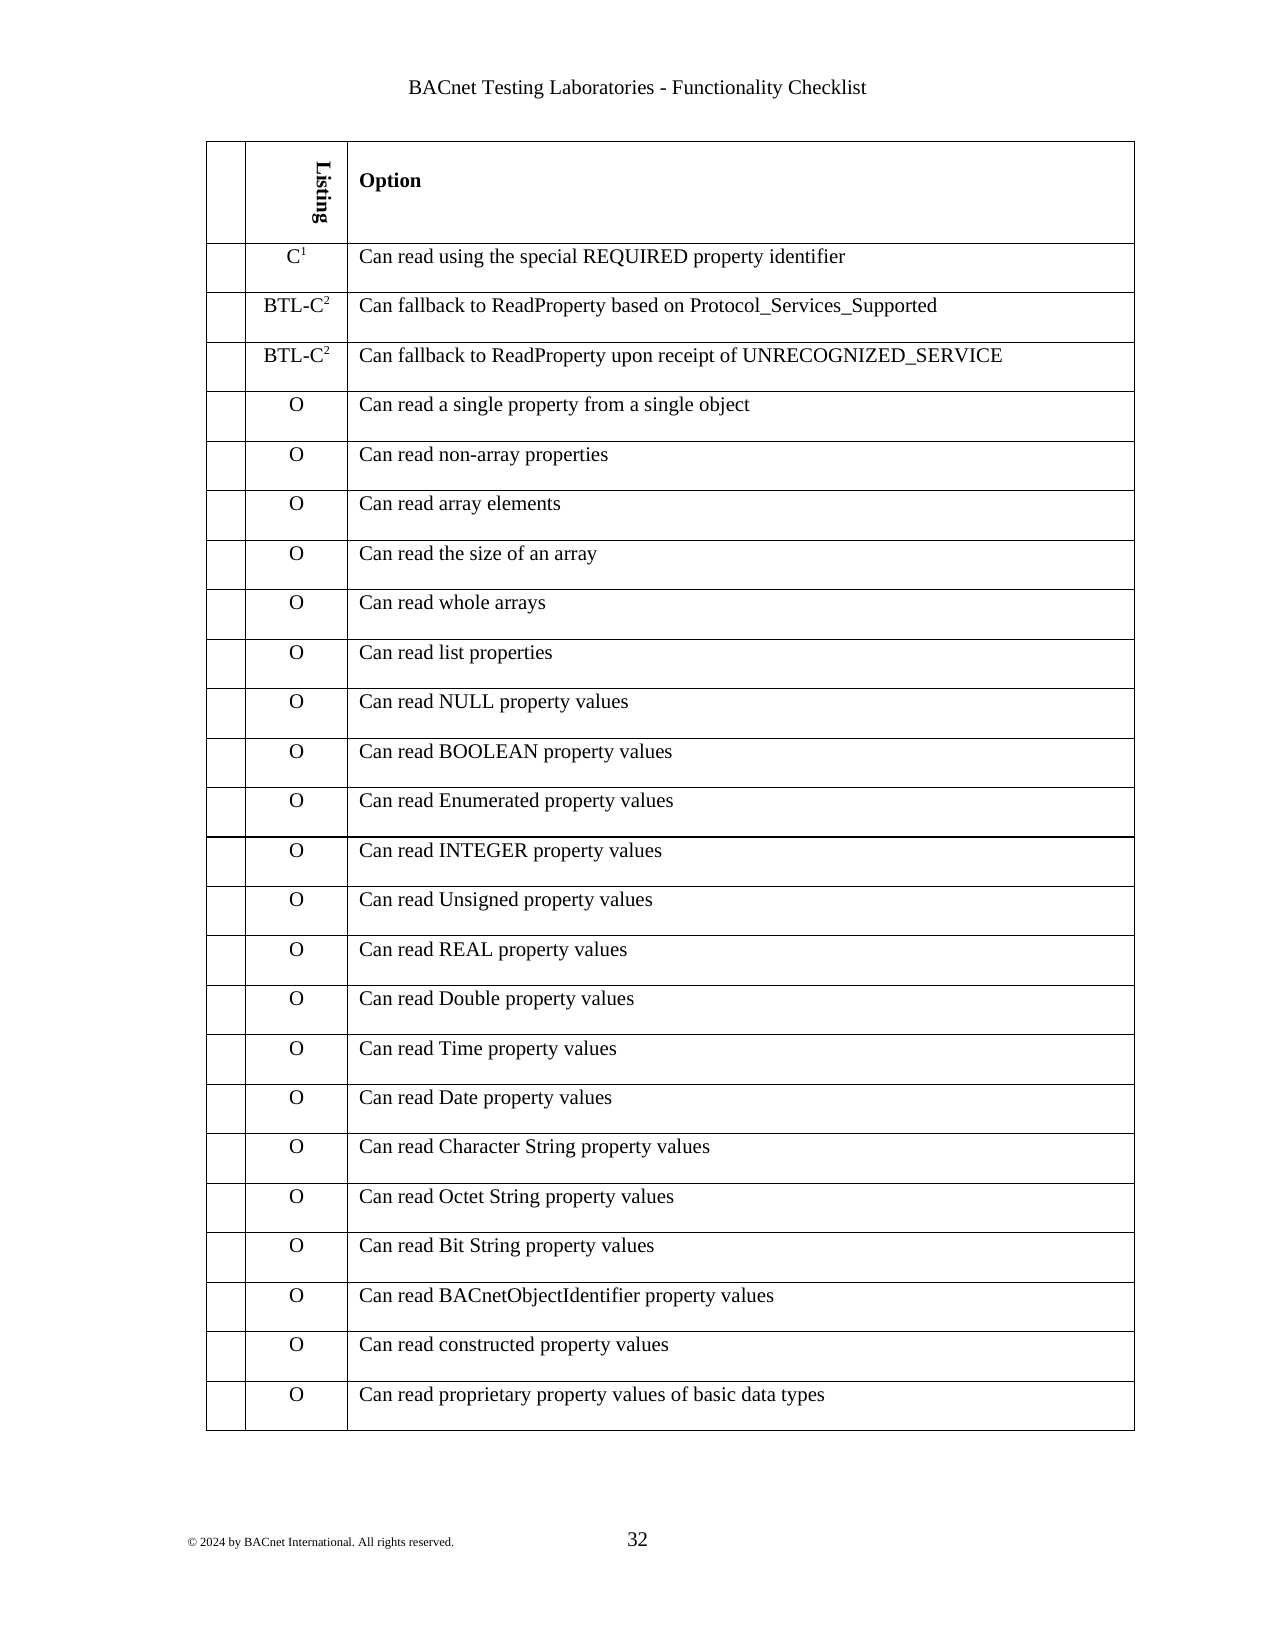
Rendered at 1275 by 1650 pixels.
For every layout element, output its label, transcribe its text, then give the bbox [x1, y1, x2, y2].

table_cell [207, 442, 245, 490]
table_cell [207, 838, 245, 886]
table_cell O [246, 1382, 347, 1430]
table_cell Can read BOOLEAN property values [348, 739, 1134, 787]
table_cell O [246, 640, 347, 688]
table_cell Can read Bit String property values [348, 1233, 1134, 1282]
table_cell O [246, 1085, 347, 1133]
table_cell [207, 986, 245, 1034]
table_cell O [246, 1332, 347, 1381]
table_cell O [246, 1283, 347, 1331]
table_cell Can read BACnetObjectIdentifier property values [348, 1283, 1134, 1331]
table_cell O [246, 491, 347, 539]
table_cell Can read Octet String property values [348, 1184, 1134, 1232]
table_cell Can read INTEGER property values [348, 838, 1134, 886]
table_cell [207, 640, 245, 688]
table_cell O [246, 1035, 347, 1084]
table_cell [207, 491, 245, 539]
table_cell Can read using the special REQUIRED property identifier [348, 244, 1134, 292]
table_cell [207, 343, 245, 391]
table_cell O [246, 788, 347, 836]
table_header Listing [246, 142, 347, 243]
table_cell [207, 887, 245, 935]
table_cell Can read Enumerated property values [348, 788, 1134, 836]
table_cell [207, 1184, 245, 1232]
table_cell O [246, 936, 347, 985]
table_cell Can read Double property values [348, 986, 1134, 1034]
table_cell Can read the size of an array [348, 541, 1134, 589]
table_cell [207, 1382, 245, 1430]
table_cell [207, 293, 245, 342]
table_cell Can read non-array properties [348, 442, 1134, 490]
table_cell [207, 1332, 245, 1381]
table_cell BTL-C2 [246, 293, 347, 342]
table_cell O [246, 541, 347, 589]
table_cell [207, 1134, 245, 1183]
table_cell Can read array elements [348, 491, 1134, 539]
table_cell Can fallback to ReadProperty based on Protocol_Services_Supported [348, 293, 1134, 342]
table_cell [207, 936, 245, 985]
table_cell O [246, 392, 347, 441]
table_cell Can read whole arrays [348, 590, 1134, 638]
table_cell O [246, 887, 347, 935]
table_cell [207, 788, 245, 836]
table_cell O [246, 442, 347, 490]
table_cell O [246, 1184, 347, 1232]
table_cell [207, 244, 245, 292]
table_cell [207, 1233, 245, 1282]
table_cell O [246, 1233, 347, 1282]
table_cell O [246, 838, 347, 886]
table_cell [207, 1035, 245, 1084]
table_cell Can read constructed property values [348, 1332, 1134, 1381]
table_cell O [246, 1134, 347, 1183]
table_cell [207, 541, 245, 589]
table_cell Can read Date property values [348, 1085, 1134, 1133]
table_cell [207, 590, 245, 638]
table_header Option [348, 142, 1134, 243]
table_cell Can read REAL property values [348, 936, 1134, 985]
table_cell O [246, 689, 347, 737]
table_cell Can fallback to ReadProperty upon receipt of UNRECOGNIZED_SERVICE [348, 343, 1134, 391]
table_cell O [246, 986, 347, 1034]
table_cell [207, 1085, 245, 1133]
table_cell Can read a single property from a single object [348, 392, 1134, 441]
table_cell Can read proprietary property values of basic data types [348, 1382, 1134, 1430]
table_cell BTL-C2 [246, 343, 347, 391]
table_cell O [246, 739, 347, 787]
table_cell [207, 689, 245, 737]
table_cell [207, 392, 245, 441]
table_cell Can read Character String property values [348, 1134, 1134, 1183]
table_header Support [207, 142, 245, 243]
table_cell Can read Time property values [348, 1035, 1134, 1084]
table_cell O [246, 590, 347, 638]
table_cell [207, 1283, 245, 1331]
table_cell Can read list properties [348, 640, 1134, 688]
table_cell [207, 739, 245, 787]
table_cell Can read Unsigned property values [348, 887, 1134, 935]
table_cell C1 [246, 244, 347, 292]
table_cell Can read NULL property values [348, 689, 1134, 737]
